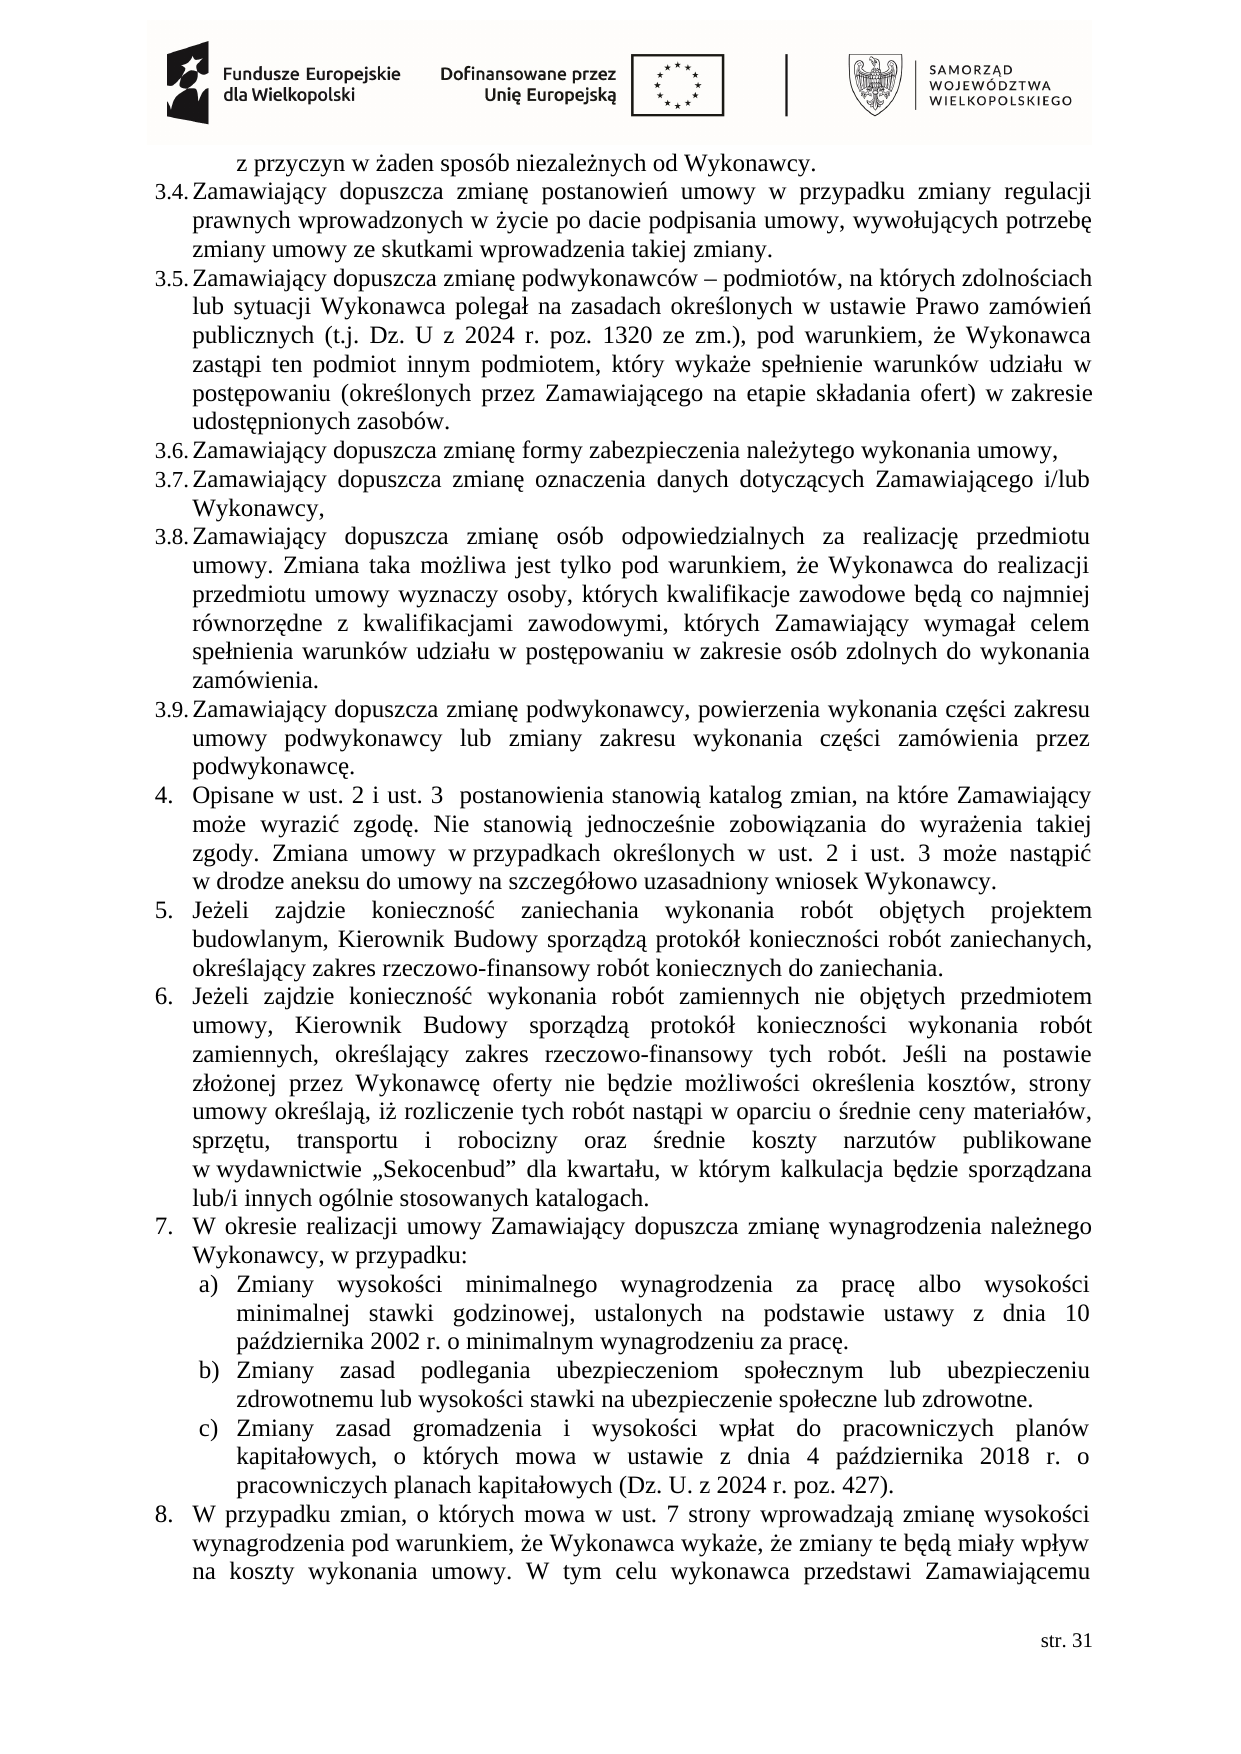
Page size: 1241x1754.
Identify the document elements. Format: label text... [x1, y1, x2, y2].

list Jeżeli zajdzie konieczność zaniechania wykonania robót objętych projektem budowlanym, Kierownik Budowy sporządzą protokół konieczności robót zaniechanych, określający zakres rzeczowo-finansowy robót koniecznych do zaniechania. [154, 895, 1093, 981]
list Zmiany zasad gromadzenia i wysokości wpłat do pracowniczych planów kapitałowych, o których mowa w ustawie z dnia 4 października 2018 r. o pracowniczych planach kapitałowych (Dz. U. z 2024 r. poz. 427). [199, 1413, 1091, 1499]
list Zamawiający dopuszcza zmianę postanowień umowy w przypadku zmiany regulacji prawnych wprowadzonych w życie po dacie podpisania umowy, wywołujących potrzebę zmiany umowy ze skutkami wprowadzenia takiej zmiany. [154, 176, 1093, 263]
list Zamawiający dopuszcza zmianę oznaczenia danych dotyczących Zamawiającego i/lub Wykonawcy, [154, 464, 1091, 521]
list Zamawiający dopuszcza zmianę podwykonawcy, powierzenia wykonania części zakresu umowy podwykonawcy lub zmiany zakresu wykonania części zamówienia przez podwykonawcę. [154, 694, 1091, 780]
list Jeżeli zajdzie konieczność wykonania robót zamiennych nie objętych przedmiotem umowy, Kierownik Budowy sporządzą protokół konieczności wykonania robót zamiennych, określający zakres rzeczowo-finansowy tych robót. Jeśli na postawie złożonej przez Wykonawcę oferty nie będzie możliwości określenia kosztów, strony umowy określają, iż rozliczenie tych robót nastąpi w oparciu o średnie ceny materiałów, sprzętu, transportu i robocizny oraz średnie koszty narzutów publikowane w wydawnictwie „Sekocenbud” dla kwartału, w którym kalkulacja będzie sporządzana lub/i innych ogólnie stosowanych katalogach. [154, 981, 1093, 1211]
list Opisane w ust. 2 i ust. 3 postanowienia stanowią katalog zmian, na które Zamawiający może wyrazić zgodę. Nie stanowią jednocześnie zobowiązania do wyrażenia takiej zgody. Zmiana umowy w przypadkach określonych w ust. 2 i ust. 3 może nastąpić w drodze aneksu do umowy na szczegółowo uzasadniony wniosek Wykonawcy. [154, 780, 1093, 895]
list Zamawiający dopuszcza zmianę podwykonawców – podmiotów, na których zdolnościach lub sytuacji Wykonawca polegał na zasadach określonych w ustawie Prawo zamówień publicznych (t.j. Dz. U z 2024 r. poz. 1320 ze zm.), pod warunkiem, że Wykonawca zastąpi ten podmiot innym podmiotem, który wykaże spełnienie warunków udziału w postępowaniu (określonych przez Zamawiającego na etapie składania ofert) w zakresie udostępnionych zasobów. [154, 263, 1093, 435]
list Zamawiający dopuszcza zmianę formy zabezpieczenia należytego wykonania umowy, [154, 435, 1091, 464]
list Zmiany wysokości minimalnego wynagrodzenia za pracę albo wysokości minimalnej stawki godzinowej, ustalonych na podstawie ustawy z dnia 10 października 2002 r. o minimalnym wynagrodzeniu za pracę. [199, 1269, 1091, 1355]
list W okresie realizacji umowy Zamawiający dopuszcza zmianę wynagrodzenia należnego Wykonawcy, w przypadku: [154, 1211, 1093, 1269]
picture [146, 20, 1092, 145]
list Zmiany zasad podlegania ubezpieczeniom społecznym lub ubezpieczeniu zdrowotnemu lub wysokości stawki na ubezpieczenie społeczne lub zdrowotne. [199, 1355, 1091, 1413]
list Zamawiający dopuszcza zmianę osób odpowiedzialnych za realizację przedmiotu umowy. Zmiana taka możliwa jest tylko pod warunkiem, że Wykonawca do realizacji przedmiotu umowy wyznaczy osoby, których kwalifikacje zawodowe będą co najmniej równorzędne z kwalifikacjami zawodowymi, których Zamawiający wymagał celem spełnienia warunków udziału w postępowaniu w zakresie osób zdolnych do wykonania zamówienia. [154, 521, 1091, 694]
